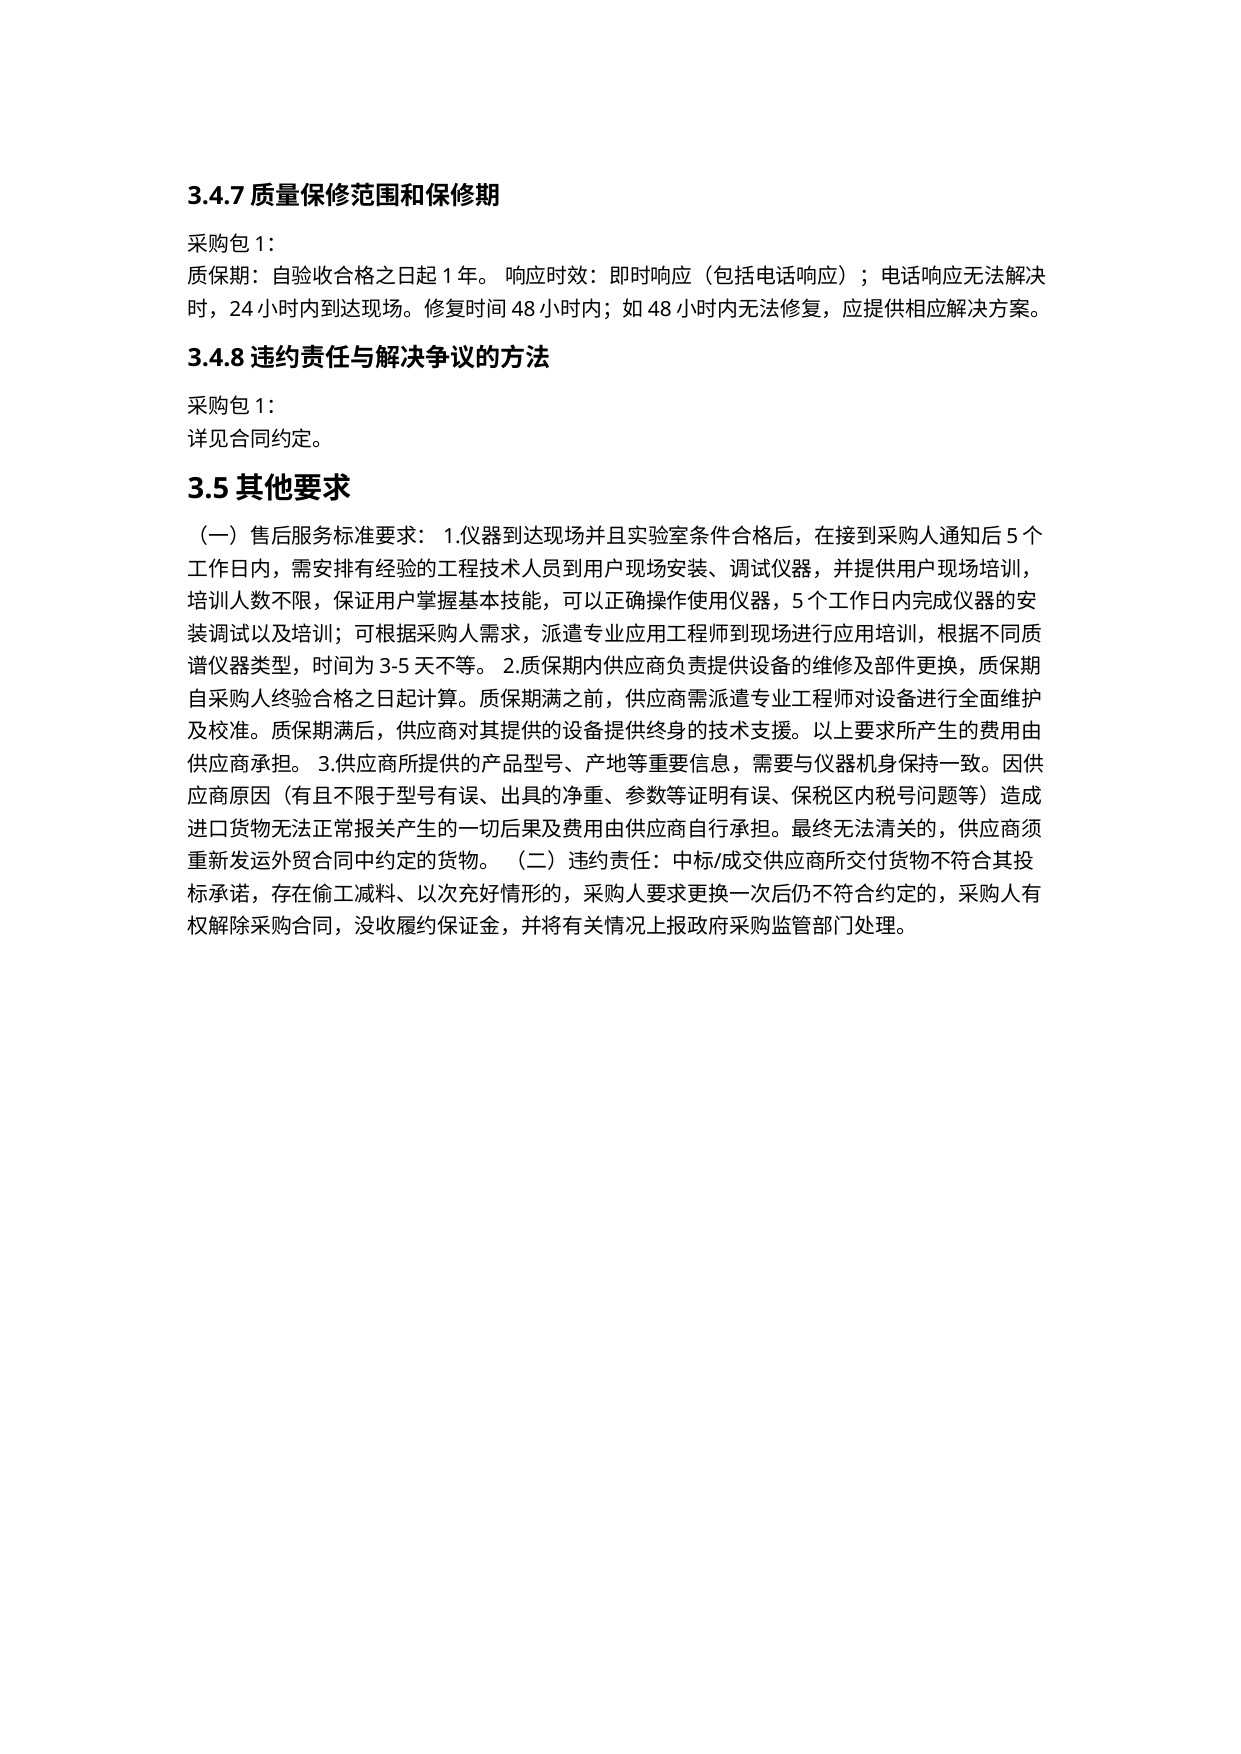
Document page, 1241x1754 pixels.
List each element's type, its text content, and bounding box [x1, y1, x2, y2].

text 采购包1： [187, 389, 1053, 422]
text 质保期：自验收合格之日起1年。 响应时效：即时响应（包括电话响应）；电话响应无法解决时，24小时内到达现场。修复时间48小时内；如48小时内无法修复，应提供相应解决方案。 [187, 259, 1053, 324]
text 3.4.7质量保修范围和保修期 [187, 162, 1053, 227]
text 3.4.8违约责任与解决争议的方法 [187, 324, 1053, 389]
text （一）售后服务标准要求： 1.仪器到达现场并且实验室条件合格后，在接到采购人通知后5个工作日内，需安排有经验的工程技术人员到用户现场安装、调试仪器，并提供用户现场培训，培训人数不限，保证用户掌握基本技能，可以正确操作使用仪器，5个工作日内完成仪器的安装调试以及培训；可根据采购人需求，派遣专业应用工程师到现场进行应用培训，根据不同质谱仪器类型，时间为3-5天不等。 2.质保期内供应商负责提供设备的维修及部件更换，质保期自采购人终验合格之日起计算。质保期满之前，供应商需派遣专业工程师对设备进行全面维护及校准。质保期满后，供应商对其提供的设备提供终身的技术支援。以上要求所产生的费用由供应商承担。 3.供应商所提供的产品型号、产地等重要信息，需要与仪器机身保持一致。因供应商原因（有且不限于型号有误、出具的净重、参数等证明有误、保税区内税号问题等）造成进口货物无法正常报关产生的一切后果及费用由供应商自行承担。最终无法清关的，供应商须重新发运外贸合同中约定的货物。 （二）违约责任：中标/成交供应商所交付货物不符合其投标承诺，存在偷工减料、以次充好情形的，采购人要求更换一次后仍不符合约定的，采购人有权解除采购合同，没收履约保证金，并将有关情况上报政府采购监管部门处理。 [187, 519, 1053, 942]
text 3.5其他要求 [187, 454, 1053, 519]
text 详见合同约定。 [187, 422, 1053, 454]
text 采购包1： [187, 227, 1053, 259]
